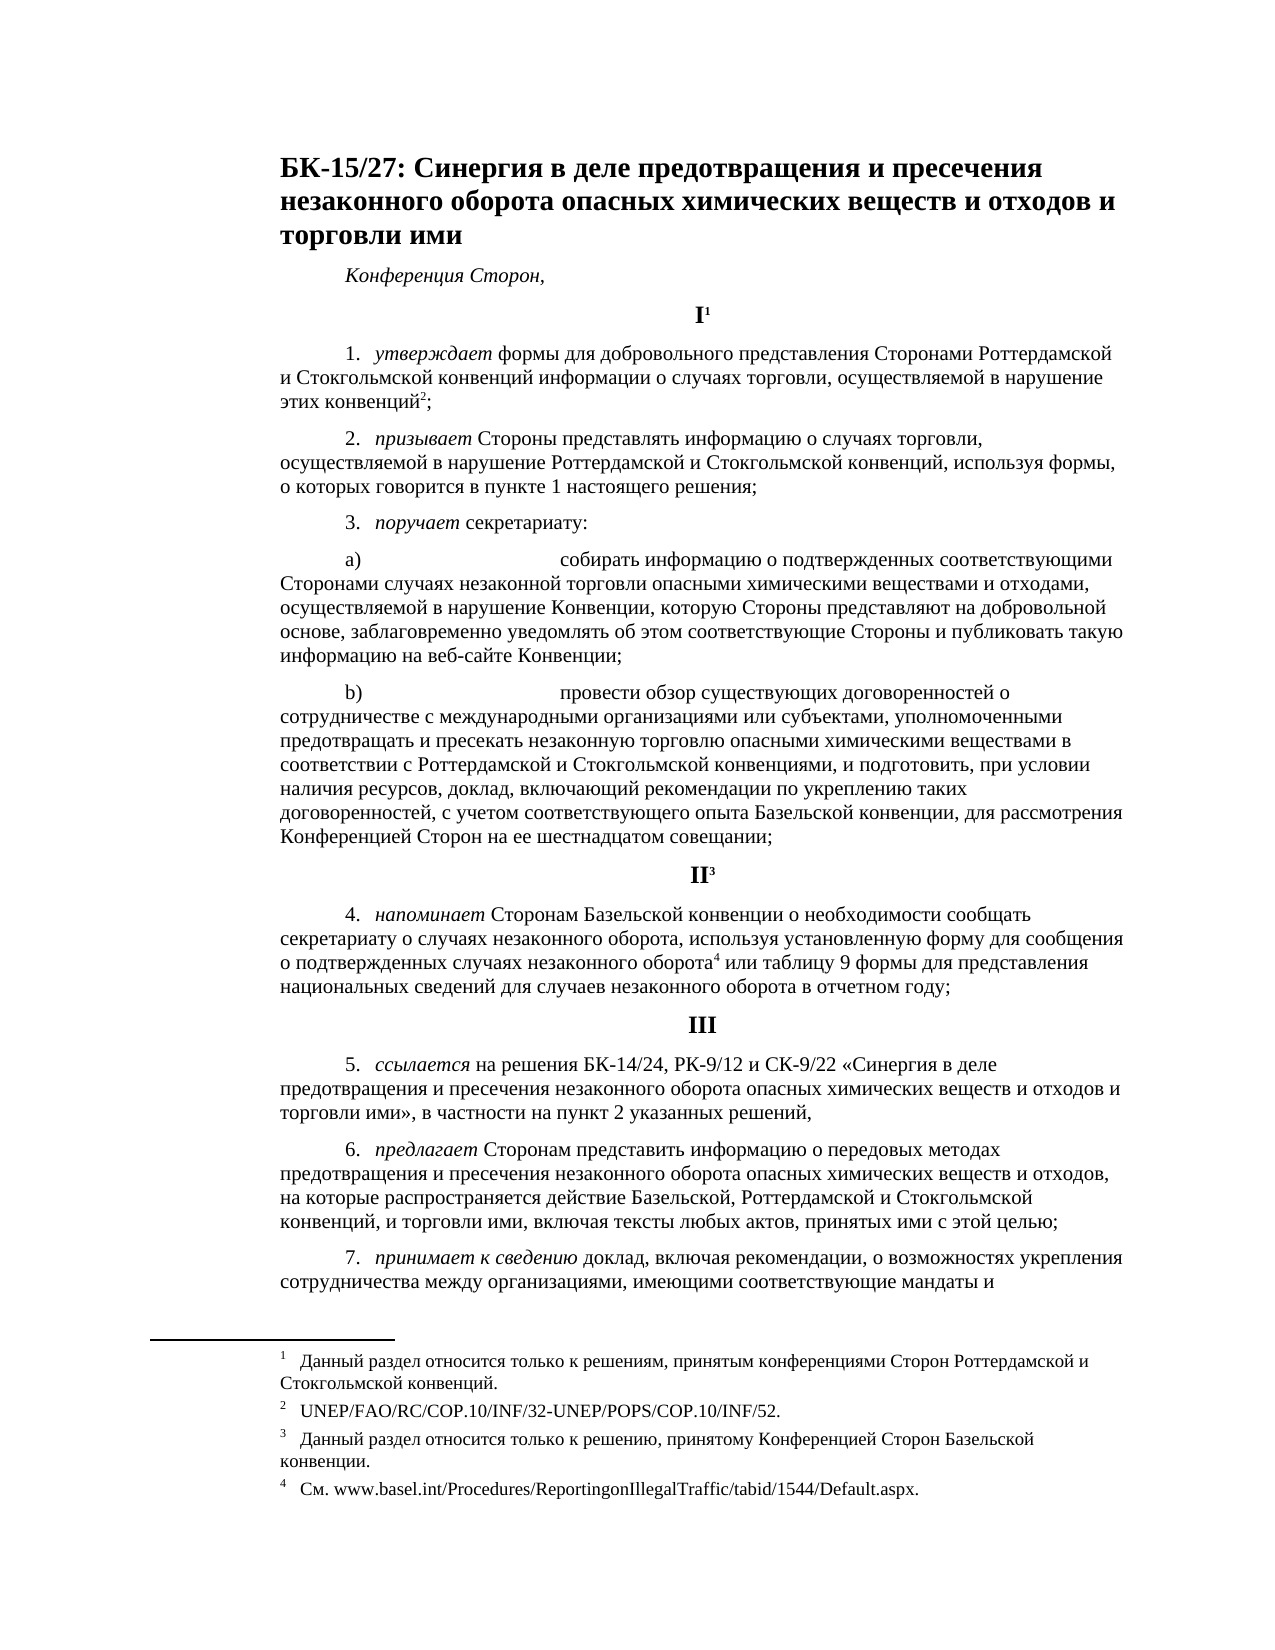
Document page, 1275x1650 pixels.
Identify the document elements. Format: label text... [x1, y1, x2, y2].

list призывает Стороны представлять информацию о случаях торговли, осуществляемой в нарушение Роттердамской и Стокгольмской конвенций, используя формы, о которых говорится в пункте 1 настоящего решения; [280, 426, 1125, 498]
text II [280, 861, 1125, 889]
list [280, 1245, 1125, 1293]
list ссылается на решения БК-14/24, РК-9/12 и СК-9/22 «Синергия в деле предотвращения и пресечения незаконного оборота опасных химических веществ и отходов и торговли ими», в частности на пункт 2 указанных решений, [280, 1052, 1125, 1124]
text БК-15/27: Синергия в деле предотвращения и пресечения незаконного оборота опасных химических веществ и отходов и торговли ими [280, 150, 1125, 251]
list поручает секретариату: [280, 510, 1125, 534]
text Конференция Сторон, [280, 263, 1125, 287]
list провести обзор существующих договоренностей о сотрудничестве с международными организациями или субъектами, уполномоченными предотвращать и пресекать незаконную торговлю опасными химическими веществами в соответствии с Роттердамской и Стокгольмской конвенциями, и подготовить, при условии наличия ресурсов, доклад, включающий рекомендации по укреплению таких договоренностей, с учетом соответствующего опыта Базельской конвенции, для рассмотрения Конференцией Сторон на ее шестнадцатом совещании; [280, 680, 1125, 848]
list напоминает Сторонам Базельской конвенции о необходимости сообщать секретариату о случаях незаконного оборота, используя установленную форму для сообщения о подтвержденных случаях незаконного оборота или таблицу 9 формы для представления национальных сведений для случаев незаконного оборота в отчетном году; [280, 902, 1125, 998]
list предлагает Сторонам представить информацию о передовых методах предотвращения и пресечения незаконного оборота опасных химических веществ и отходов, на которые распространяется действие Базельской, Роттердамской и Стокгольмской конвенций, и торговли ими, включая тексты любых актов, принятых ими с этой целью; [280, 1137, 1125, 1233]
text I [280, 300, 1125, 328]
list собирать информацию о подтвержденных соответствующими Сторонами случаях незаконной торговли опасными химическими веществами и отходами, осуществляемой в нарушение Конвенции, которую Стороны представляют на добровольной основе, заблаговременно уведомлять об этом соответствующие Стороны и публиковать такую информацию на веб-сайте Конвенции; [280, 547, 1125, 667]
list утверждает формы для добровольного представления Сторонами Роттердамской и Стокгольмской конвенций информации о случаях торговли, осуществляемой в нарушение этих конвенций; [280, 341, 1125, 413]
text III [280, 1011, 1125, 1039]
